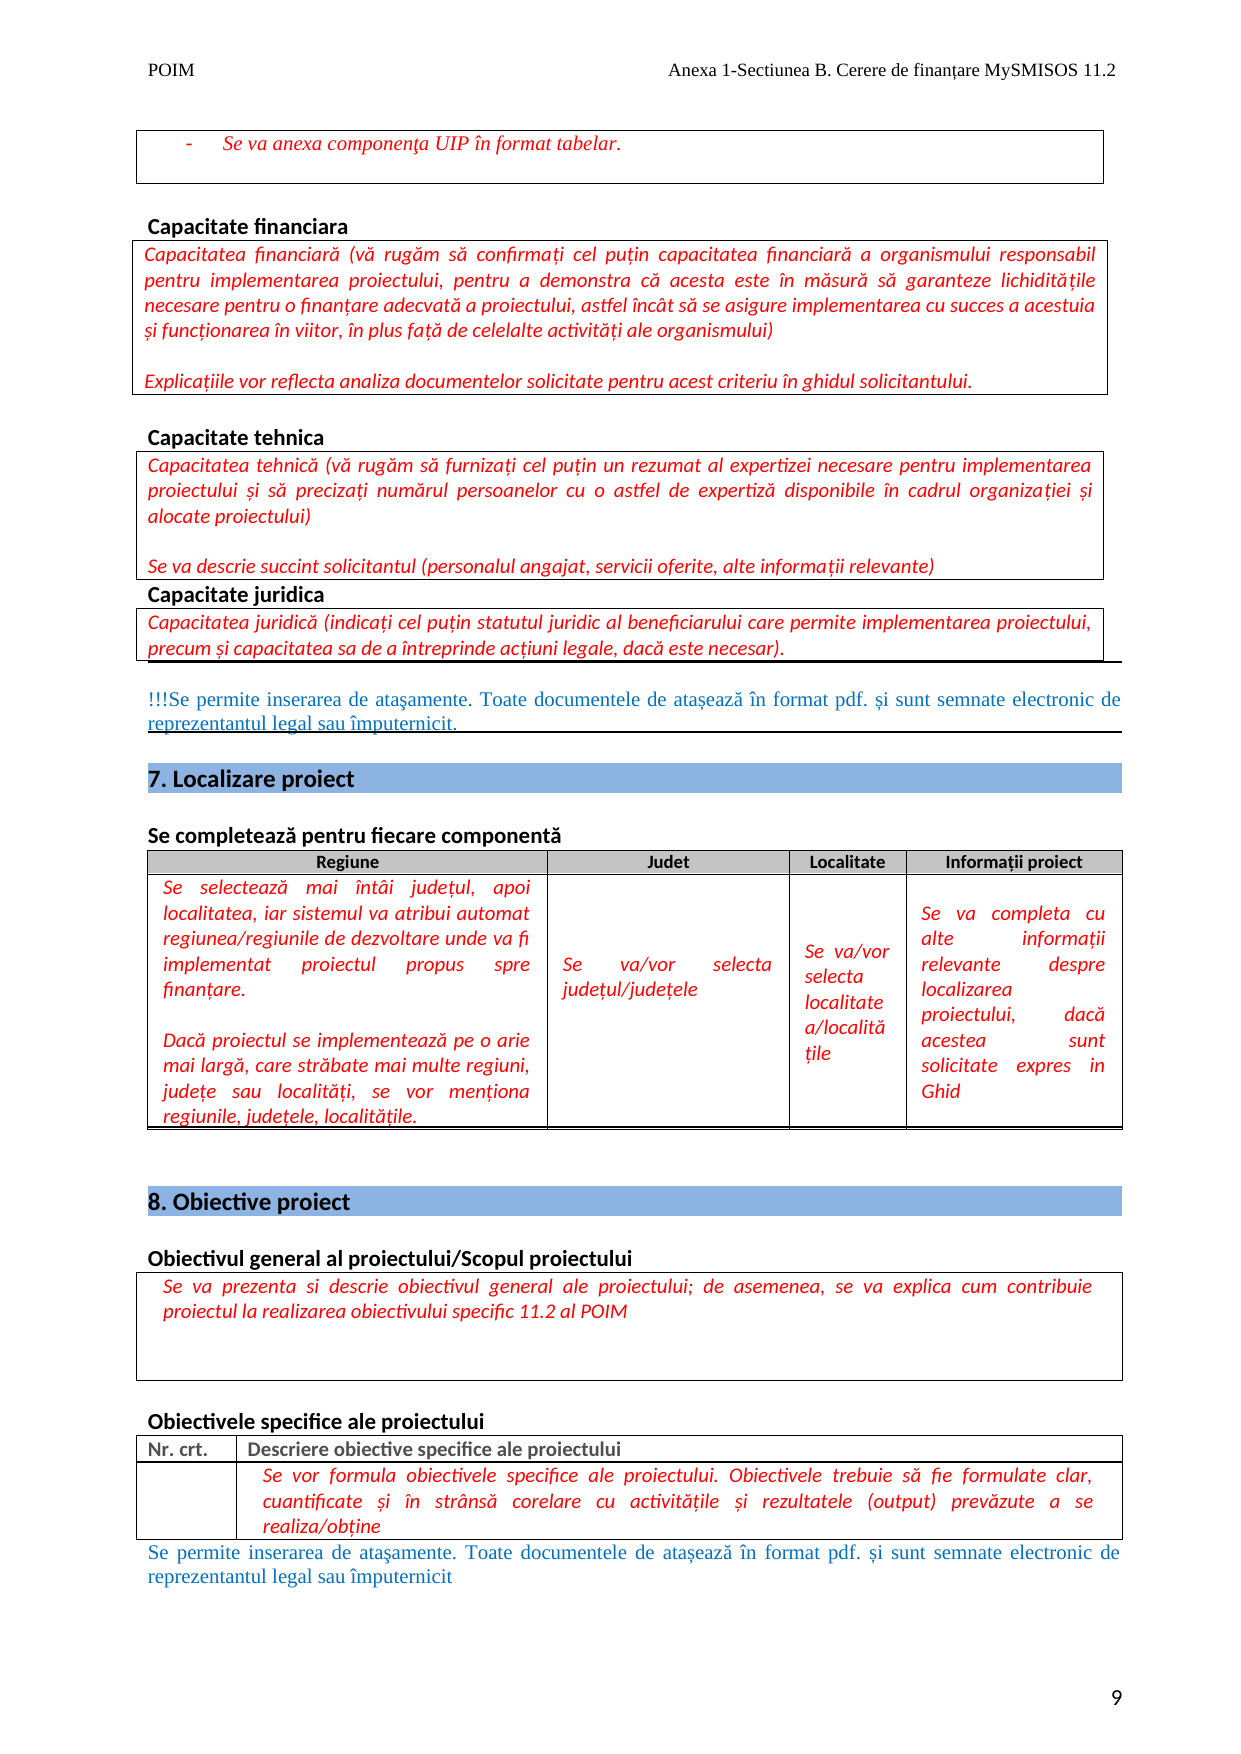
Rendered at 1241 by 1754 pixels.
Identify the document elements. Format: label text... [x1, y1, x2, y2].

table_header Se va prezenta si descrie obiectivul general ale proiectului; de asemenea, se va explica cum contribuie proiectul la realizarea obiectivului specific 11.2 al POIM [137, 1273, 1122, 1380]
table_header Localitate [790, 851, 906, 873]
table_header Capacitatea juridică (indicați cel puțin statutul juridic al beneficiarului care permite implementarea proiectului, precum și capacitatea sa de a întreprinde acțiuni legale, dacă este necesar). [137, 609, 1103, 660]
table_cell Se va/vor selecta județul/județele [548, 875, 789, 1126]
text Capacitate tehnica [148, 423, 1122, 451]
subtitle 8. Obiective proiect [148, 1186, 1122, 1216]
table_cell Se va/vor selecta localitatea/localitățile [790, 875, 906, 1126]
table_header Informații proiect [907, 851, 1122, 873]
subtitle 7. Localizare proiect [148, 763, 1122, 793]
text Obiectivul general al proiectului/Scopul proiectului [148, 1244, 1122, 1272]
table_cell [137, 1463, 236, 1539]
text Se permite inserarea de ataşamente. Toate documentele de atașează în format pdf. și sunt semnate electronic de reprezentantul legal sau împuternicit [148, 1540, 1122, 1588]
text Se completează pentru fiecare componentă [148, 821, 1122, 849]
table_cell Se vor formula obiectivele specifice ale proiectului. Obiectivele trebuie să fie formulate clar, cuantificate și în strânsă corelare cu activităţile şi rezultatele (output) prevăzute a se realiza/obţine [237, 1463, 1122, 1539]
table_header Descriere obiective specifice ale proiectului [237, 1436, 1122, 1461]
text Capacitate financiara [148, 212, 1122, 240]
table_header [137, 131, 1103, 183]
table_header Capacitatea financiară (vă rugăm să confirmați cel puțin capacitatea financiară a organismului responsabil pentru implementarea proiectului, pentru a demonstra că acesta este în măsură să garanteze lichiditățile necesare pentru o finanțare adecvată a proiectului, astfel încât să se asigure implementarea cu succes a acestuia și funcționarea în viitor, în plus față de celelalte activități ale organismului) Explicaţiile vor reflecta analiza documentelor solicitate pentru acest criteriu în ghidul solicitantului. [133, 241, 1107, 394]
table_header Nr. crt. [137, 1436, 236, 1461]
text !!!Se permite inserarea de ataşamente. Toate documentele de atașează în format pdf. și sunt semnate electronic de reprezentantul legal sau împuternicit. [148, 687, 1122, 731]
table_cell Se va completa cu alte informații relevante despre localizarea proiectului, dacă acestea sunt solicitate expres in Ghid [907, 875, 1122, 1126]
table_header Judet [548, 851, 789, 873]
table_header Capacitatea tehnică (vă rugăm să furnizați cel puțin un rezumat al expertizei necesare pentru implementarea proiectului și să precizați numărul persoanelor cu o astfel de expertiză disponibile în cadrul organizației și alocate proiectului) Se va descrie succint solicitantul (personalul angajat, servicii oferite, alte informații relevante) [137, 452, 1103, 579]
table_cell Se selectează mai întâi județul, apoi localitatea, iar sistemul va atribui automat regiunea/regiunile de dezvoltare unde va fi implementat proiectul propus spre finanțare. Dacă proiectul se implementează pe o arie mai largă, care străbate mai multe regiuni, judeţe sau localităţi, se vor menţiona regiunile, judeţele, localităţile. [148, 875, 547, 1126]
text Capacitate juridica [148, 580, 1122, 608]
text Obiectivele specifice ale proiectului [148, 1407, 1122, 1435]
table_header Regiune [148, 851, 547, 873]
